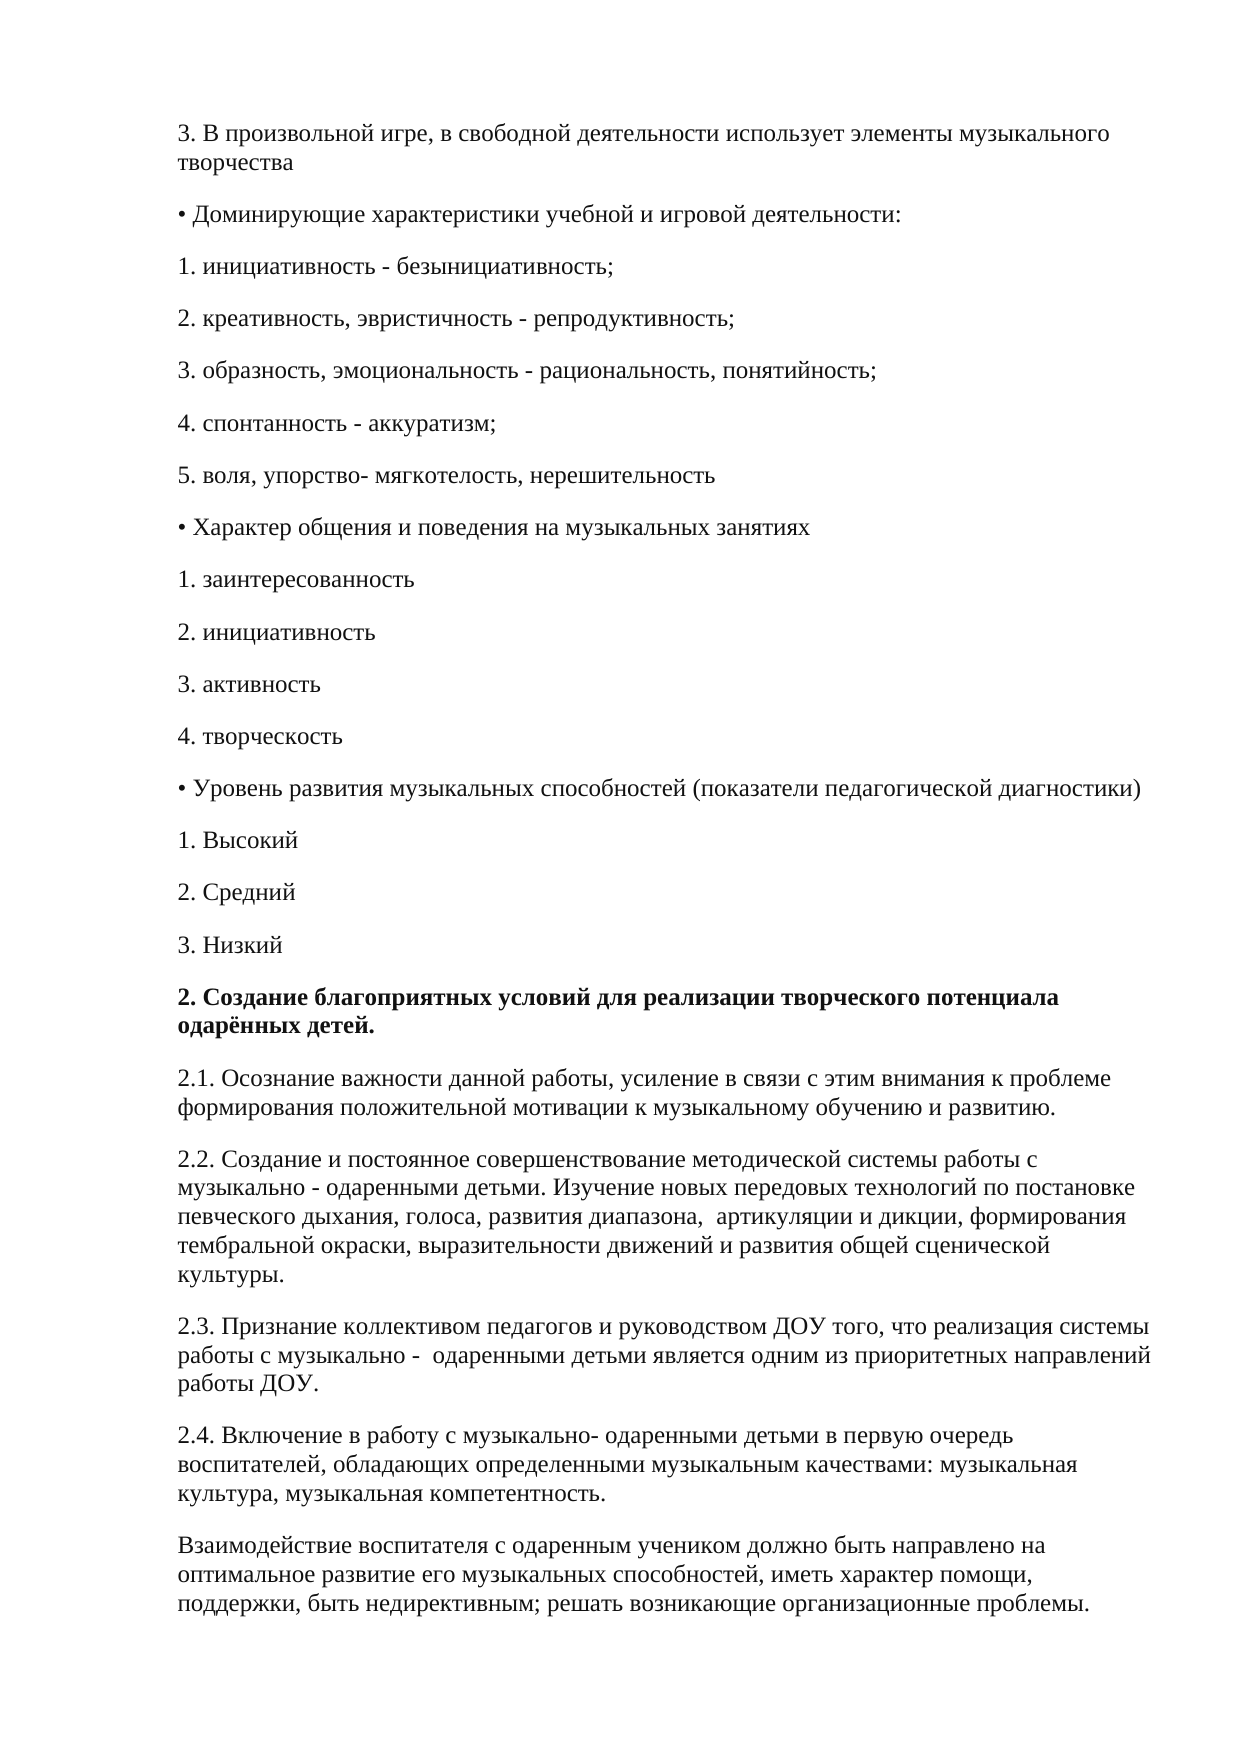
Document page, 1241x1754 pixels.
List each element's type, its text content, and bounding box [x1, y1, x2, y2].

text 2. Создание благоприятных условий для реализации творческого потенциала одарённых детей. [177, 982, 1152, 1039]
text 1. инициативность - безынициативность; [177, 251, 1152, 280]
text 4. спонтанность - аккуратизм; [177, 408, 1152, 437]
text • Доминирующие характеристики учебной и игровой деятельности: [177, 199, 1152, 228]
text 3. образность, эмоциональность - рациональность, понятийность; [177, 356, 1152, 384]
text 2.2. Создание и постоянное совершенствование методической системы работы с музыкально - одаренными детьми. Изучение новых передовых технологий по постановке певческого дыхания, голоса, развития диапазона, артикуляции и дикции, формирования тембральной окраски, выразительности движений и развития общей сценической культуры. [177, 1144, 1152, 1287]
text • Характер общения и поведения на музыкальных занятиях [177, 512, 1152, 541]
text 4. творческость [177, 721, 1152, 750]
text 2. инициативность [177, 617, 1152, 645]
text 3. Низкий [177, 930, 1152, 958]
text • Уровень развития музыкальных способностей (показатели педагогической диагностики) [177, 773, 1152, 802]
text 1. Высокий [177, 825, 1152, 854]
text Взаимодействие воспитателя с одаренным учеником должно быть направлено на оптимальное развитие его музыкальных способностей, иметь характер помощи, поддержки, быть недирективным; решать возникающие организационные проблемы. [177, 1530, 1152, 1617]
text 3. В произвольной игре, в свободной деятельности использует элементы музыкального творчества [177, 118, 1152, 176]
text 2.4. Включение в работу с музыкально- одаренными детьми в первую очередь воспитателей, обладающих определенными музыкальным качествами: музыкальная культура, музыкальная компетентность. [177, 1421, 1152, 1507]
text 2.1. Осознание важности данной работы, усиление в связи с этим внимания к проблеме формирования положительной мотивации к музыкальному обучению и развитию. [177, 1063, 1152, 1120]
text 2.3. Признание коллективом педагогов и руководством ДОУ того, что реализация системы работы с музыкально - одаренными детьми является одним из приоритетных направлений работы ДОУ. [177, 1311, 1152, 1397]
text 2. Средний [177, 877, 1152, 906]
text 3. активность [177, 669, 1152, 697]
text 2. креативность, эвристичность - репродуктивность; [177, 303, 1152, 332]
text 1. заинтересованность [177, 564, 1152, 593]
text 5. воля, упорство- мягкотелость, нерешительность [177, 460, 1152, 489]
